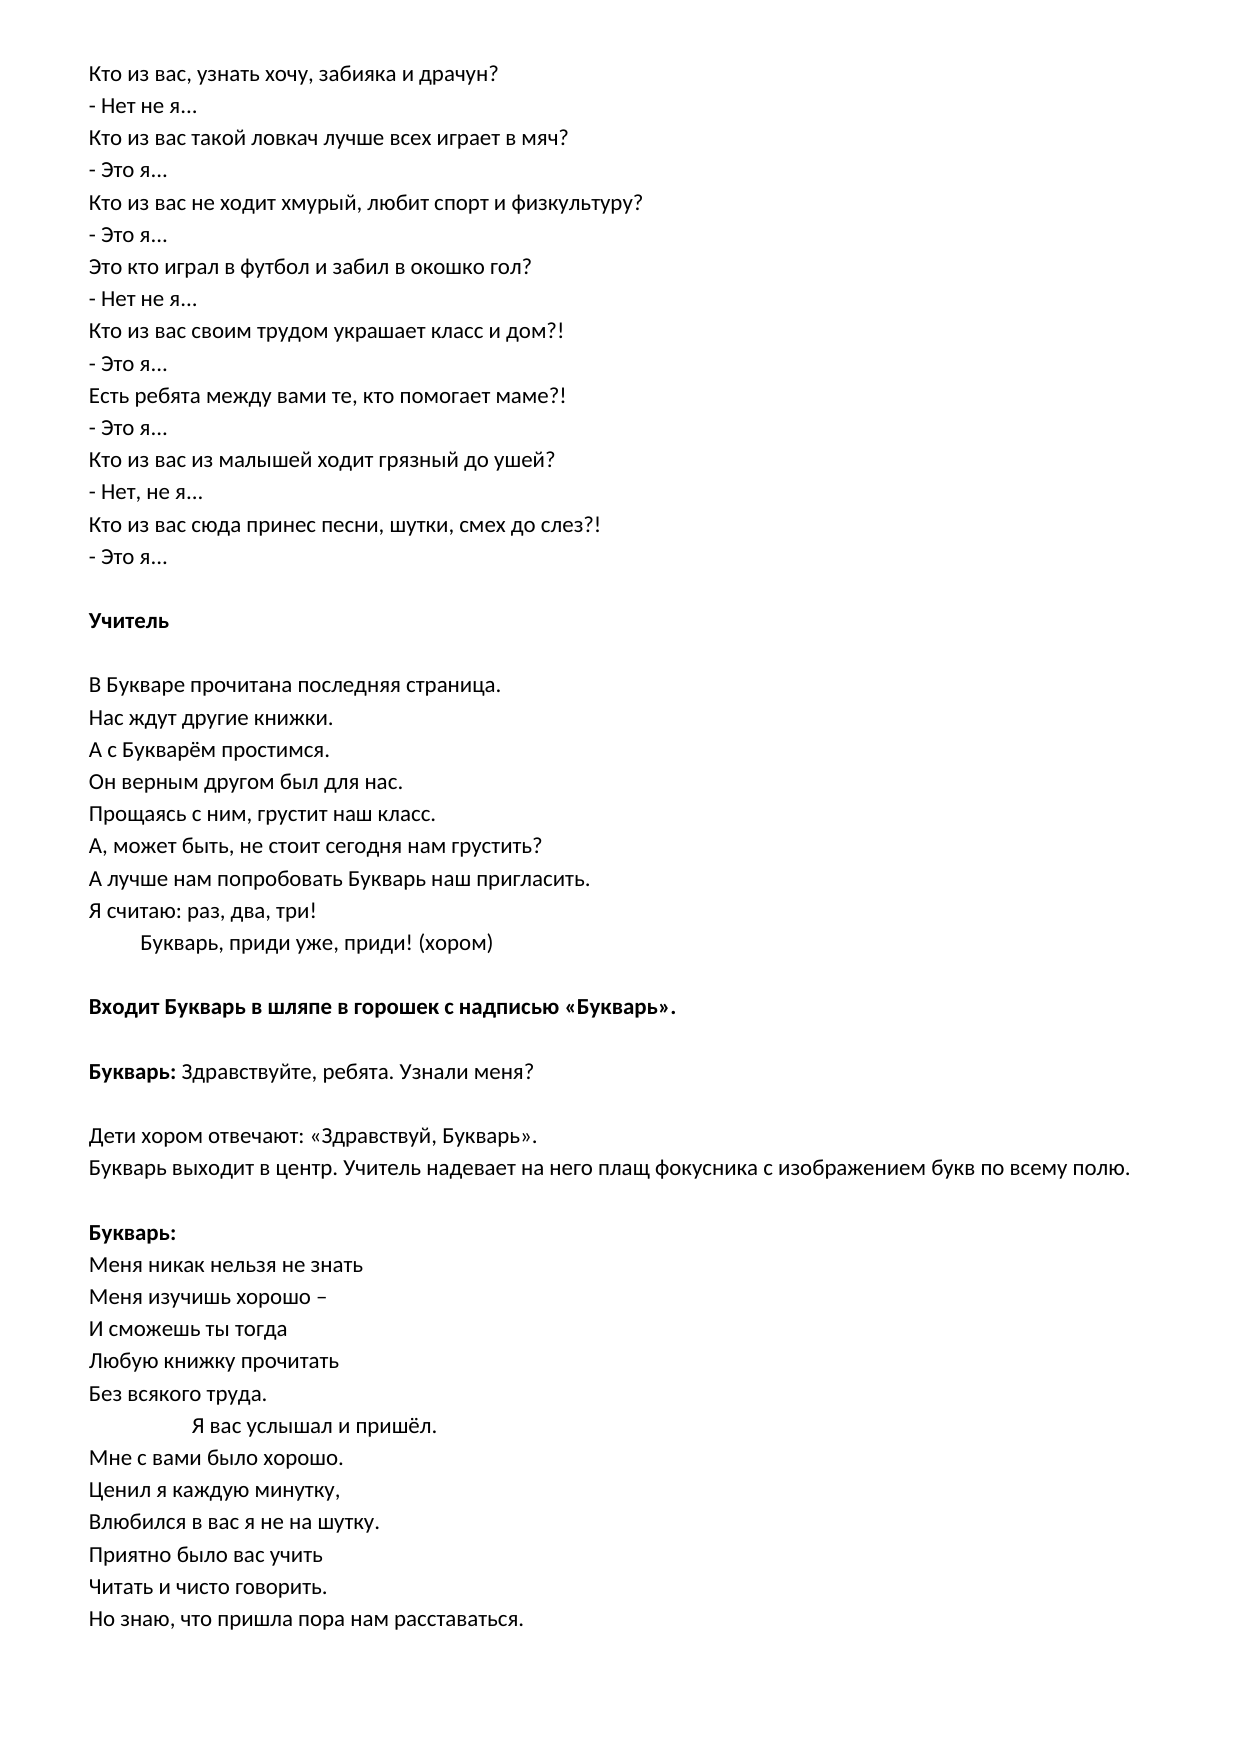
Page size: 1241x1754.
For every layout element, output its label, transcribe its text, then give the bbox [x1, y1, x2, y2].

text Входит Букварь в шляпе в горошек с надписью «Букварь». [89, 992, 1152, 1021]
text А с Букварём простимся. [89, 735, 1152, 763]
text Дети хором отвечают: «Здравствуй, Букварь». [89, 1121, 1152, 1149]
text А, может быть, не стоит сегодня нам грустить? [89, 832, 1152, 859]
text Нас ждут другие книжки. [89, 703, 1152, 731]
text Я считаю: раз, два, три! [89, 896, 1152, 924]
text Но знаю, что пришла пора нам расставаться. [89, 1604, 1152, 1632]
text Ценил я каждую минутку, [89, 1475, 1152, 1503]
text Букварь, приди уже, приди! (хором) [89, 928, 1152, 956]
text Учитель [89, 606, 1152, 634]
text Мне с вами было хорошо. [89, 1443, 1152, 1471]
text Букварь: Меня никак нельзя не знать Меня изучишь хорошо – И сможешь ты тогда Любую книжку прочитать Без всякого труда. [89, 1218, 1152, 1407]
text Я вас услышал и пришёл. [89, 1411, 1152, 1439]
text Читать и чисто говорить. [89, 1572, 1152, 1600]
text Прощаясь с ним, грустит наш класс. [89, 799, 1152, 827]
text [89, 59, 1152, 570]
text Букварь: Здравствуйте, ребята. Узнали меня? [89, 1057, 1152, 1085]
text Влюбился в вас я не на шутку. [89, 1507, 1152, 1536]
text В Букваре прочитана последняя страница. [89, 671, 1152, 699]
text Он верным другом был для нас. [89, 767, 1152, 795]
text Букварь выходит в центр. Учитель надевает на него плащ фокусника с изображением букв по всему полю. [89, 1153, 1152, 1181]
text А лучше нам попробовать Букварь наш пригласить. [89, 864, 1152, 892]
text Приятно было вас учить [89, 1540, 1152, 1568]
